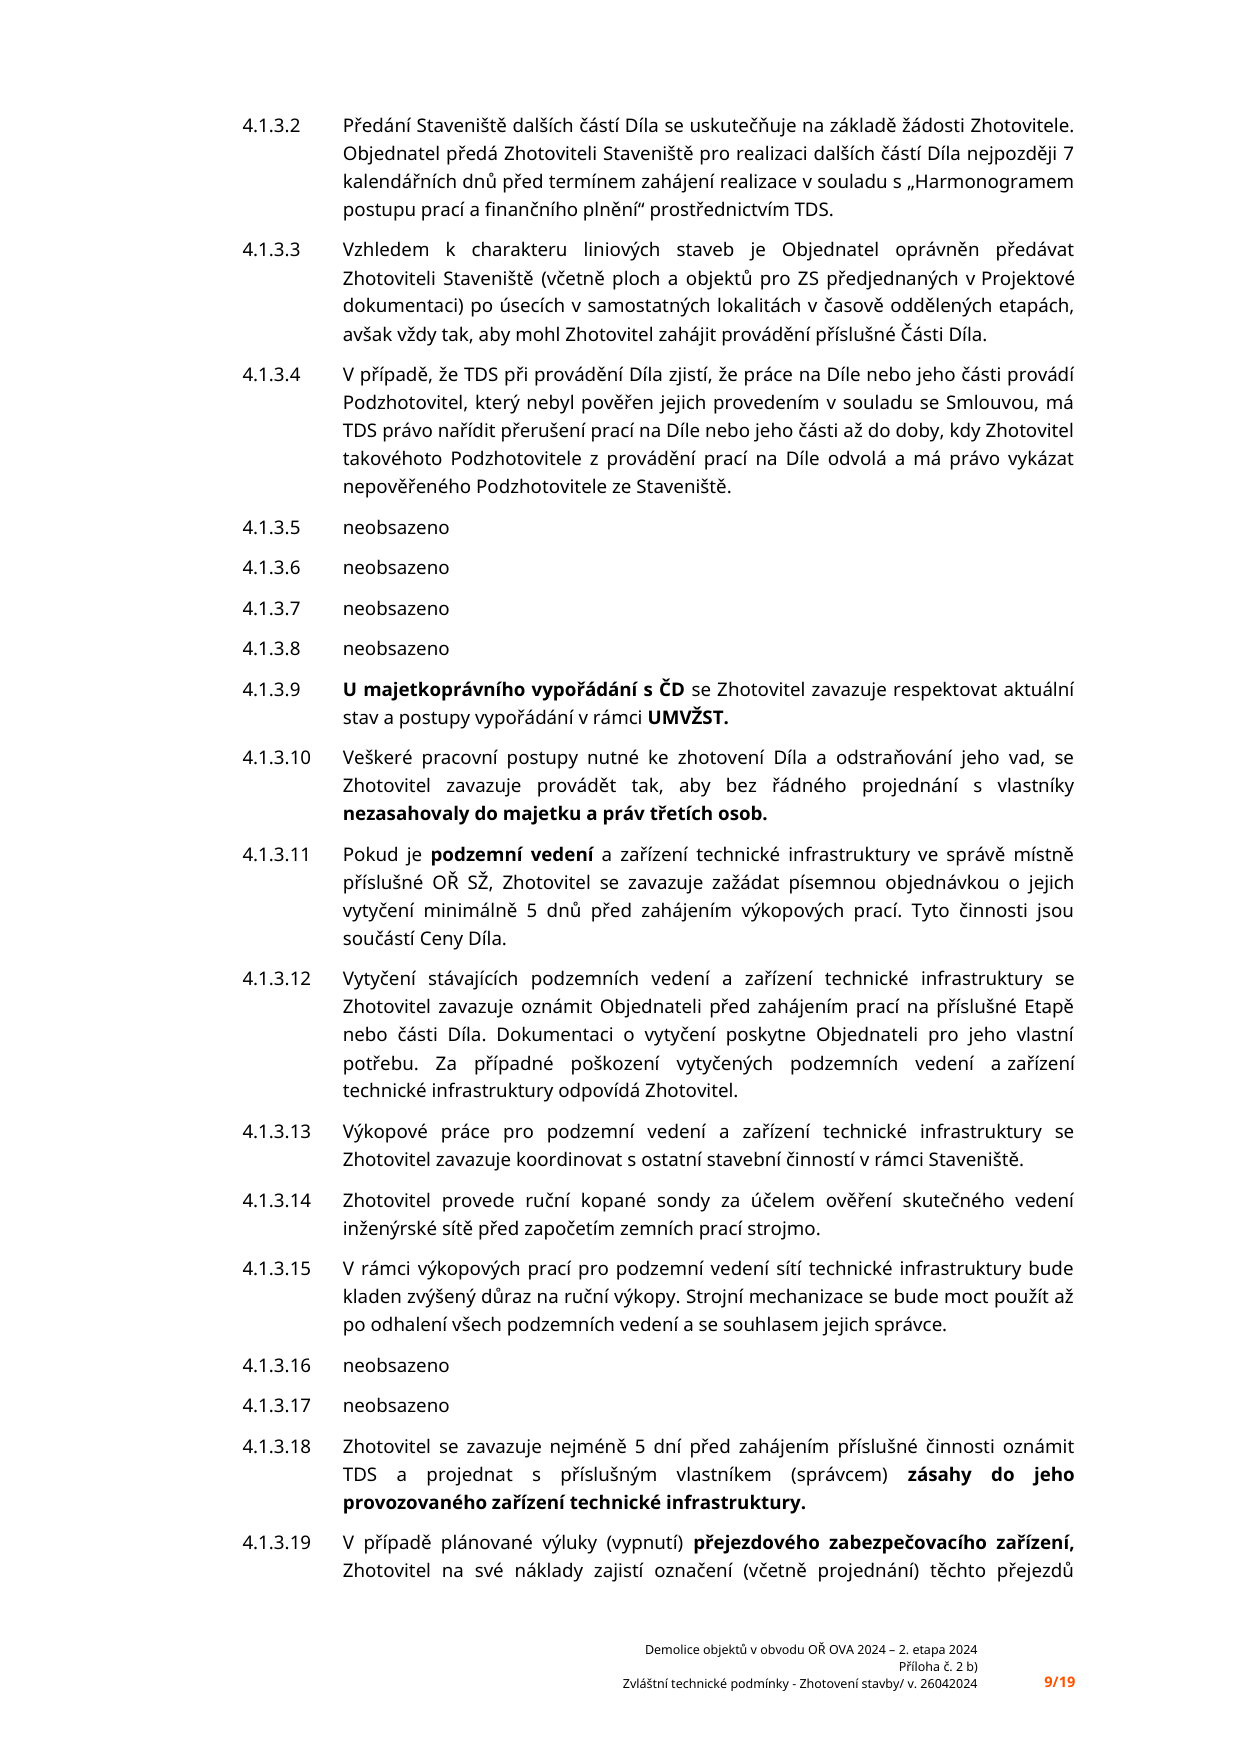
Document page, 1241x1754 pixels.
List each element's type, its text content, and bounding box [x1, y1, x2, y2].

text neobsazeno [242, 514, 1075, 539]
text V rámci výkopových prací pro podzemní vedení sítí technické infrastruktury bude kladen zvýšený důraz na ruční výkopy. Strojní mechanizace se bude moct použít až po odhalení všech podzemních vedení a se souhlasem jejich správce. [242, 1255, 1075, 1337]
list Vytyčení stávajících podzemních vedení a zařízení technické infrastruktury se Zhotovitel zavazuje oznámit Objednateli před zahájením prací na příslušné Etapě nebo části Díla. Dokumentaci o vytyčení poskytne Objednateli pro jeho vlastní potřebu. Za případné poškození vytyčených podzemních vedení a zařízení technické infrastruktury odpovídá Zhotovitel. [242, 966, 1075, 1103]
text neobsazeno [242, 636, 1075, 661]
list Předání Staveniště dalších částí Díla se uskutečňuje na základě žádosti Zhotovitele. Objednatel předá Zhotoviteli Staveniště pro realizaci dalších částí Díla nejpozději 7 kalendářních dnů před termínem zahájení realizace v souladu s „Harmonogramem postupu prací a finančního plnění“ prostřednictvím TDS. [242, 112, 1075, 222]
text V případě, že TDS při provádění Díla zjistí, že práce na Díle nebo jeho části provádí Podzhotovitel, který nebyl pověřen jejich provedením v souladu se Smlouvou, má TDS právo nařídit přerušení prací na Díle nebo jeho části až do doby, kdy Zhotovitel takovéhoto Podzhotovitele z provádění prací na Díle odvolá a má právo vykázat nepověřeného Podzhotovitele ze Staveniště. [242, 361, 1075, 499]
text neobsazeno [242, 595, 1075, 621]
list Výkopové práce pro podzemní vedení a zařízení technické infrastruktury se Zhotovitel zavazuje koordinovat s ostatní stavební činností v rámci Staveniště. [242, 1118, 1075, 1172]
text Zhotovitel se zavazuje nejméně 5 dní před zahájením příslušné činnosti oznámit TDS a projednat s příslušným vlastníkem (správcem) zásahy do jeho provozovaného zařízení technické infrastruktury. [242, 1433, 1075, 1514]
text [242, 1529, 1075, 1583]
text neobsazeno [242, 554, 1075, 580]
list U majetkoprávního vypořádání s ČD se Zhotovitel zavazuje respektovat aktuální stav a postupy vypořádání v rámci UMVŽST. [242, 676, 1075, 729]
list Pokud je podzemní vedení a zařízení technické infrastruktury ve správě místně příslušné OŘ SŽ, Zhotovitel se zavazuje zažádat písemnou objednávkou o jejich vytyčení minimálně 5 dnů před zahájením výkopových prací. Tyto činnosti jsou součástí Ceny Díla. [242, 841, 1075, 951]
list Zhotovitel provede ruční kopané sondy za účelem ověření skutečného vedení inženýrské sítě před započetím zemních prací strojmo. [242, 1187, 1075, 1240]
text neobsazeno [242, 1392, 1075, 1418]
text neobsazeno [242, 1352, 1075, 1377]
list Vzhledem k charakteru liniových staveb je Objednatel oprávněn předávat Zhotoviteli Staveniště (včetně ploch a objektů pro ZS předjednaných v Projektové dokumentaci) po úsecích v samostatných lokalitách v časově oddělených etapách, avšak vždy tak, aby mohl Zhotovitel zahájit provádění příslušné Části Díla. [242, 237, 1075, 346]
list Veškeré pracovní postupy nutné ke zhotovení Díla a odstraňování jeho vad, se Zhotovitel zavazuje provádět tak, aby bez řádného projednání s vlastníky nezasahovaly do majetku a práv třetích osob. [242, 744, 1075, 826]
